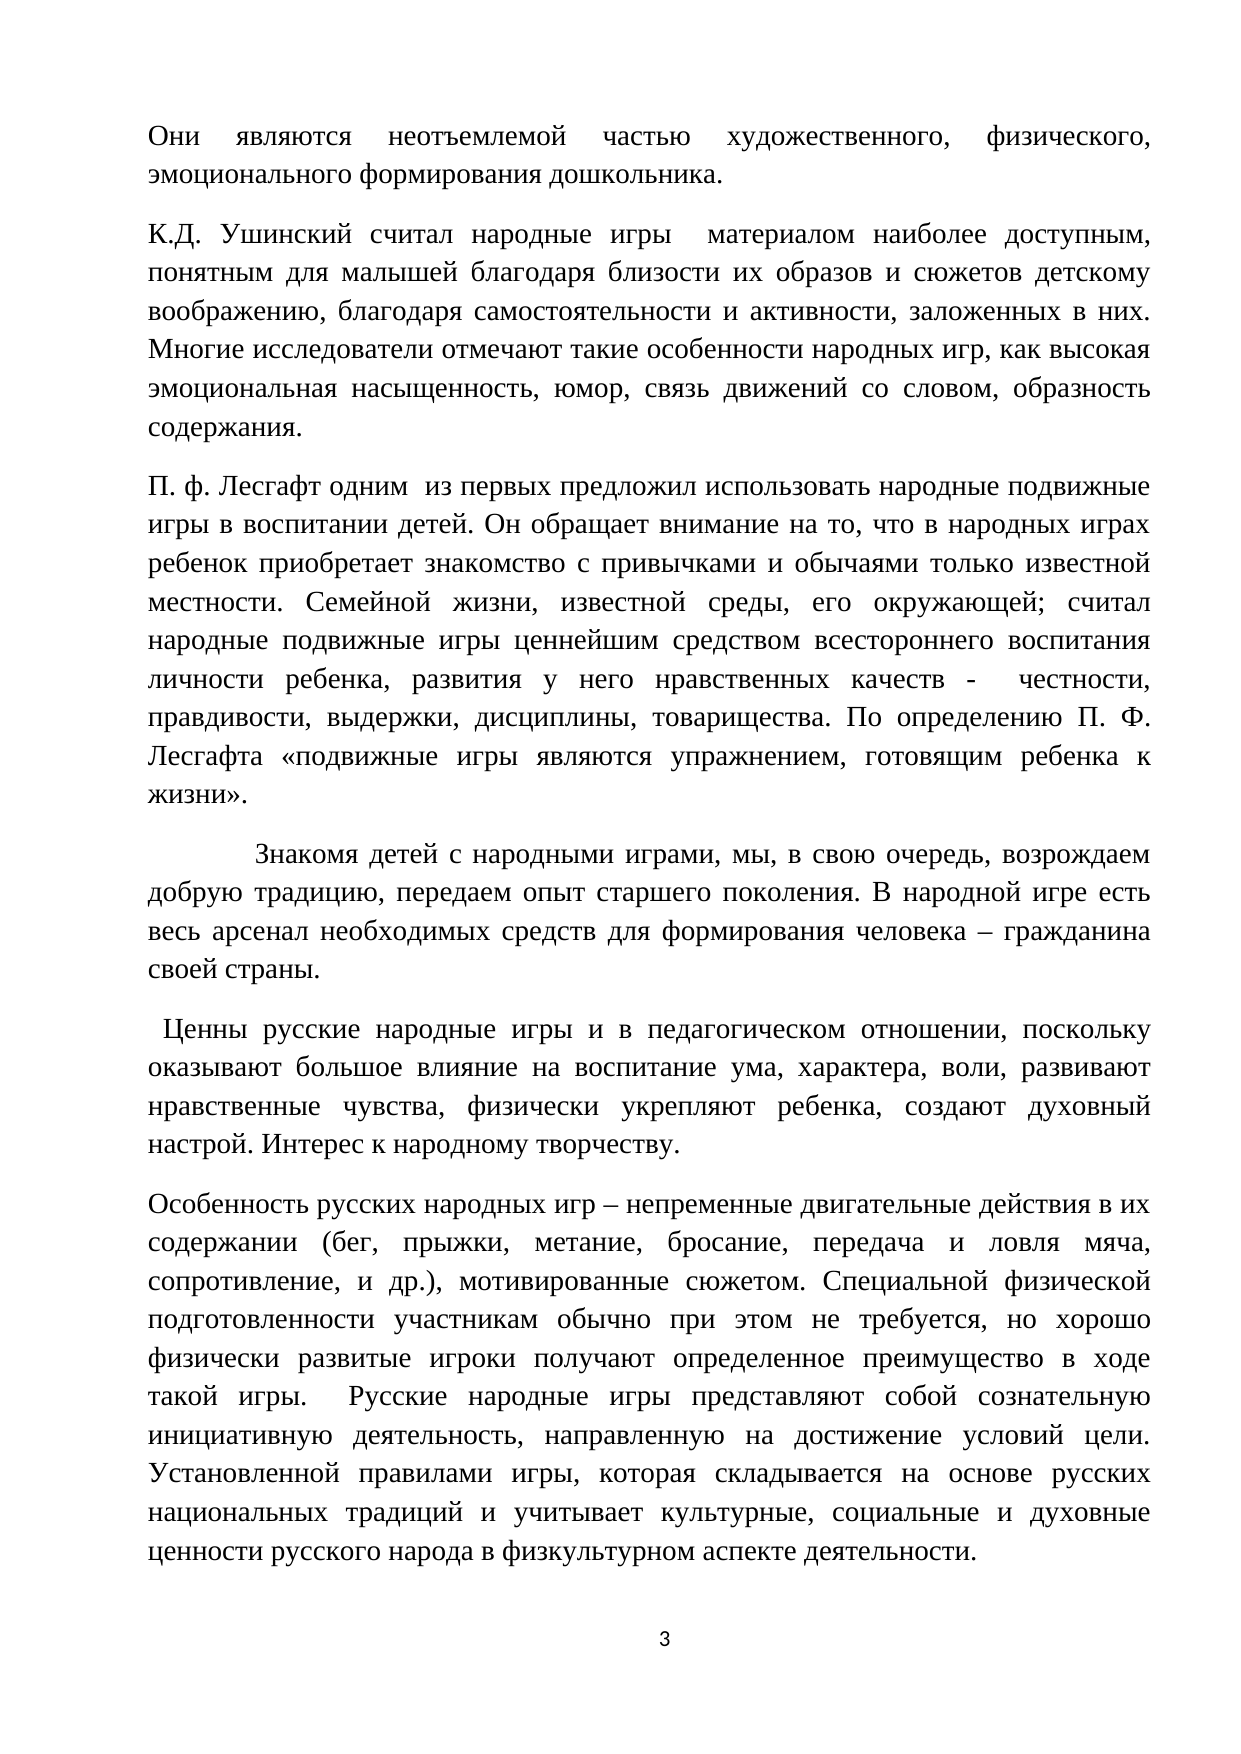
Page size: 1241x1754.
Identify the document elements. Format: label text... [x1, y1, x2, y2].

text П. ф. Лесгафт одним из первых предложил использовать народные подвижные игры в воспитании детей. Он обращает внимание на то, что в народных играх ребенок приобретает знакомство с привычками и обычаями только известной местности. Семейной жизни, известной среды, его окружающей; считал народные подвижные игры ценнейшим средством всестороннего воспитания личности ребенка, развития у него нравственных качеств - честности, правдивости, выдержки, дисциплины, товарищества. По определению П. Ф. Лесгафта «подвижные игры являются упражнением, готовящим ребенка к жизни». [148, 468, 1152, 810]
text Ценны русские народные игры и в педагогическом отношении, поскольку оказывают большое влияние на воспитание ума, характера, воли, развивают нравственные чувства, физически укрепляют ребенка, создают духовный настрой. Интерес к народному творчеству. [148, 1011, 1152, 1160]
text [148, 118, 1152, 190]
text Особенность русских народных игр – непременные двигательные действия в их содержании (бег, прыжки, метание, бросание, передача и ловля мяча, сопротивление, и др.), мотивированные сюжетом. Специальной физической подготовленности участникам обычно при этом не требуется, но хорошо физически развитые игроки получают определенное преимущество в ходе такой игры. Русские народные игры представляют собой сознательную инициативную деятельность, направленную на достижение условий цели. Установленной правилами игры, которая складывается на основе русских национальных традиций и учитывает культурные, социальные и духовные ценности русского народа в физкультурном аспекте деятельности. [148, 1186, 1152, 1566]
text К.Д. Ушинский считал народные игры материалом наиболее доступным, понятным для малышей благодаря близости их образов и сюжетов детскому воображению, благодаря самостоятельности и активности, заложенных в них. Многие исследователи отмечают такие особенности народных игр, как высокая эмоциональная насыщенность, юмор, связь движений со словом, образность содержания. [148, 216, 1152, 442]
text Знакомя детей с народными играми, мы, в свою очередь, возрождаем добрую традицию, передаем опыт старшего поколения. В народной игре есть весь арсенал необходимых средств для формирования человека – гражданина своей страны. [148, 836, 1152, 985]
